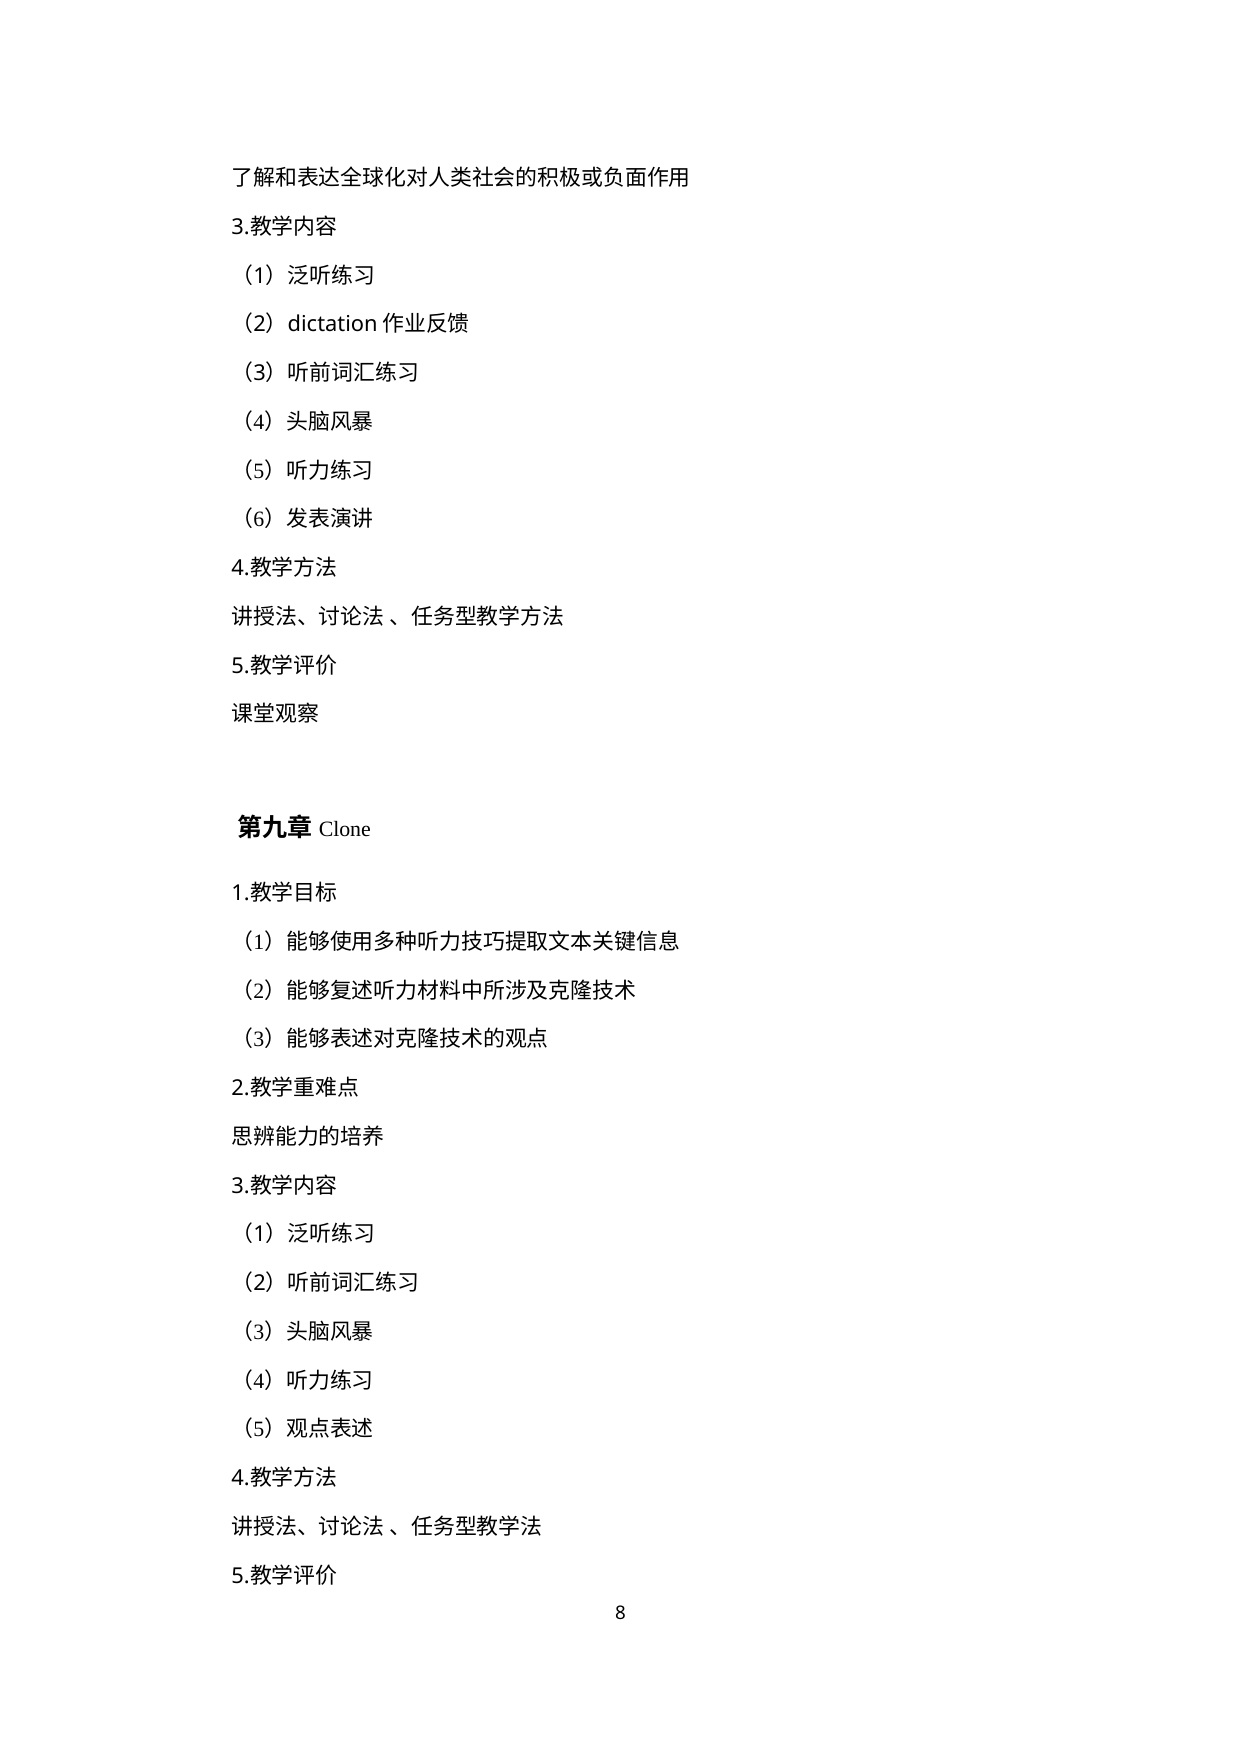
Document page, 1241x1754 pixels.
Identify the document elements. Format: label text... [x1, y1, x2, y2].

text （5）观点表述 [187, 1411, 1053, 1443]
text 第九章 Clone [187, 793, 1053, 858]
text （3）听前词汇练习 [187, 355, 1053, 387]
text 3.教学内容 [187, 208, 1053, 241]
text （1）泛听练习 [187, 257, 1053, 290]
text 2.教学重难点 [187, 1070, 1053, 1102]
text 1.教学目标 [187, 875, 1053, 907]
text （1）泛听练习 [187, 1216, 1053, 1248]
text （2）能够复述听力材料中所涉及克隆技术 [187, 972, 1053, 1005]
text （2）听前词汇练习 [187, 1265, 1053, 1297]
text （1）能够使用多种听力技巧提取文本关键信息 [187, 923, 1053, 956]
text 4.教学方法 [187, 1460, 1053, 1492]
text （3）能够表述对克隆技术的观点 [187, 1021, 1053, 1053]
text （4）头脑风暴 [187, 403, 1053, 436]
text 讲授法、讨论法 、任务型教学方法 [187, 598, 1053, 631]
text 思辨能力的培养 [187, 1118, 1053, 1151]
text 了解和表达全球化对人类社会的积极或负面作用 [187, 160, 1053, 192]
text 5.教学评价 [187, 1557, 1053, 1590]
text 课堂观察 [187, 696, 1053, 728]
text （2）dictation作业反馈 [187, 306, 1053, 338]
text 3.教学内容 [187, 1167, 1053, 1200]
text （4）听力练习 [187, 1362, 1053, 1395]
text （6）发表演讲 [187, 501, 1053, 533]
text 4.教学方法 [187, 550, 1053, 582]
text 5.教学评价 [187, 647, 1053, 680]
text 讲授法、讨论法 、任务型教学法 [187, 1508, 1053, 1541]
text （3）头脑风暴 [187, 1313, 1053, 1346]
text （5）听力练习 [187, 452, 1053, 485]
